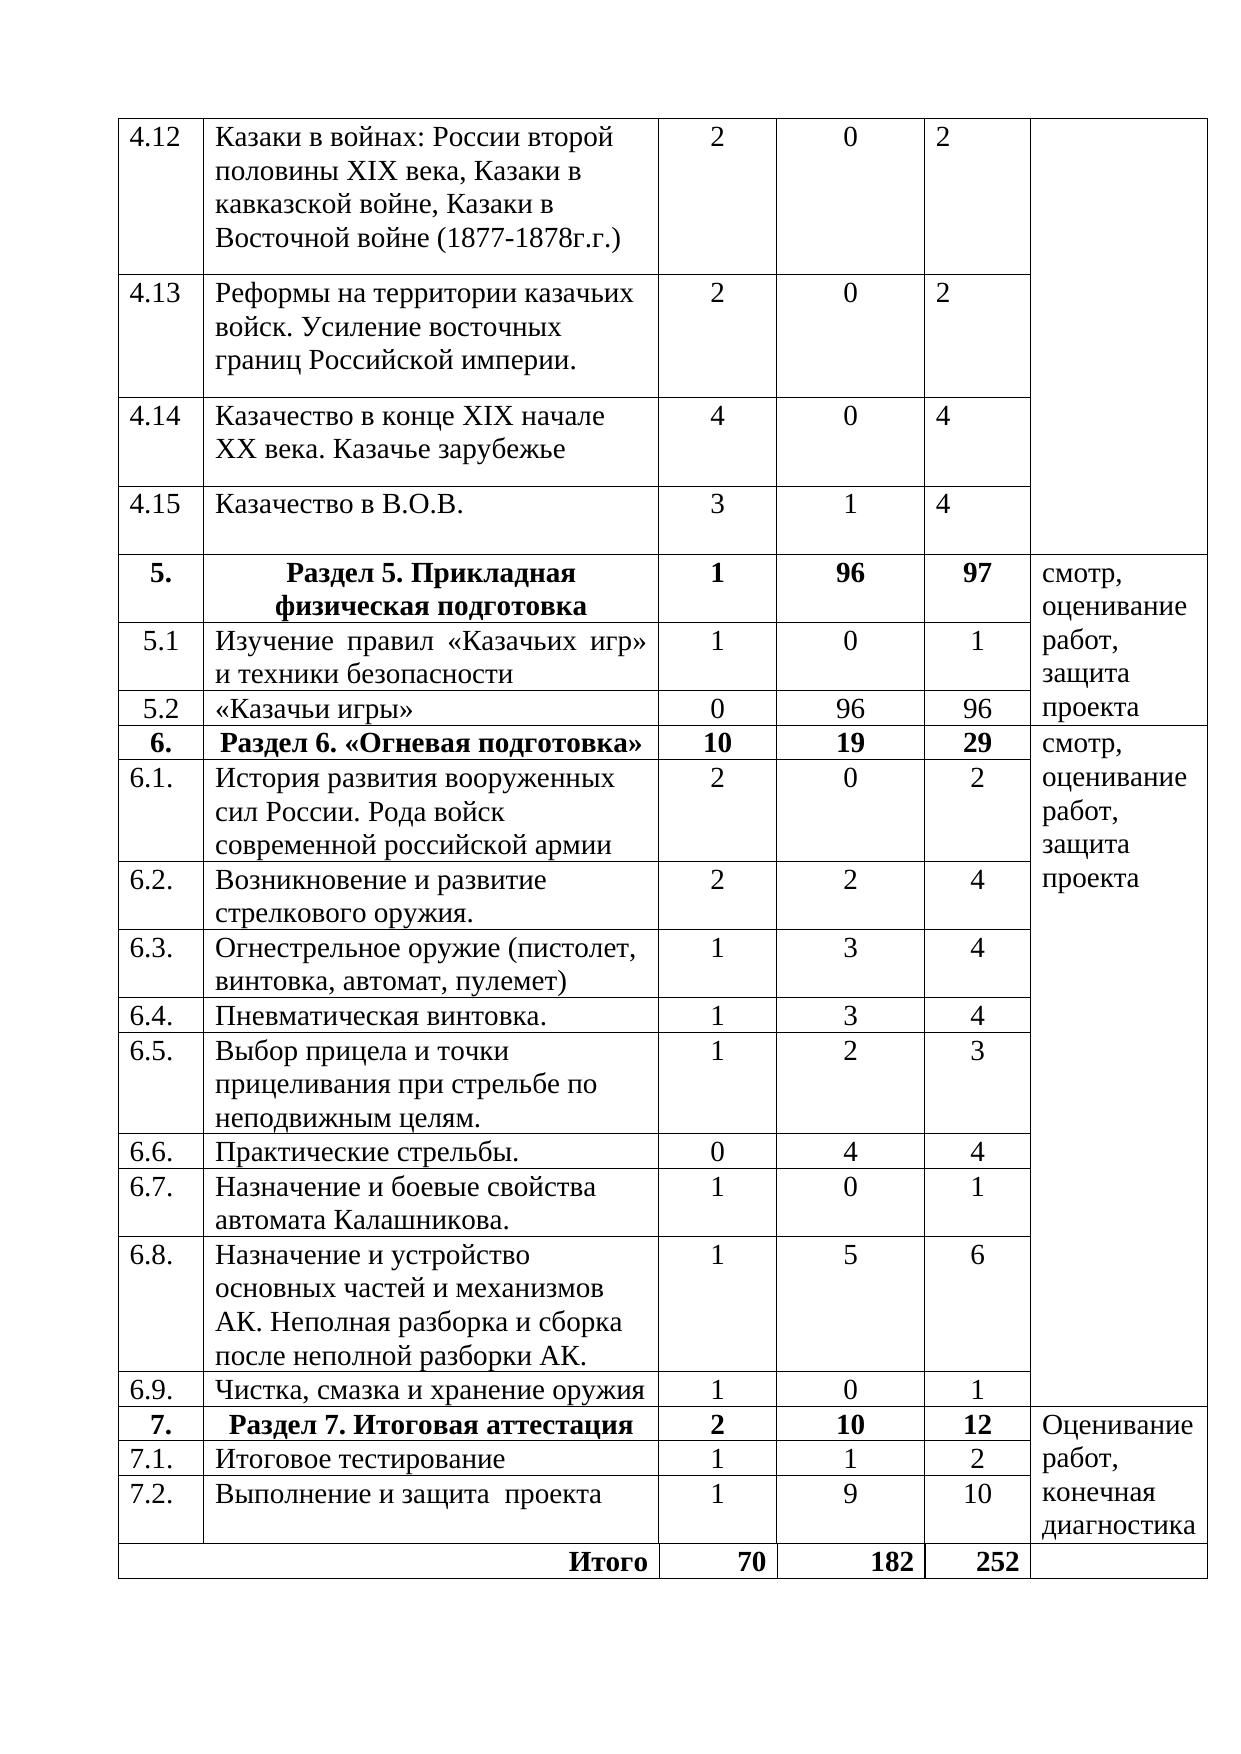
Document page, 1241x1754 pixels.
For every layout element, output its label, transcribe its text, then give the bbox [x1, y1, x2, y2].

table_cell 0 [777, 623, 924, 690]
table_cell 2 [925, 1441, 1030, 1475]
table_cell 6 [925, 1237, 1030, 1371]
table_cell 1 [659, 555, 776, 622]
table_cell 0 [777, 760, 924, 861]
table_cell 6.4. [119, 998, 203, 1032]
table_cell 2 [925, 760, 1030, 861]
table_cell Реформы на территории казачьих войск. Усиление восточных границ Российской империи. [204, 275, 658, 397]
table_cell 2 [659, 760, 776, 861]
table_cell 4 [659, 398, 776, 486]
table_cell 6.1. [119, 760, 203, 861]
table_cell 1 [659, 930, 776, 997]
table_cell 4.14 [119, 398, 203, 486]
table_cell 1 [925, 1372, 1030, 1406]
table_cell 6.5. [119, 1033, 203, 1133]
table_cell 1 [659, 1476, 776, 1543]
table_cell Казаки в войнах: России второй половины XIX века, Казаки в кавказской войне, Казаки в Восточной войне (1877-1878г.г.) [204, 119, 658, 274]
table_cell 4.13 [119, 275, 203, 397]
table_cell 1 [777, 1441, 924, 1475]
table_cell 19 [777, 726, 924, 759]
table_cell Чистка, смазка и хранение оружия [204, 1372, 658, 1406]
table_cell 5 [777, 1237, 924, 1371]
table_cell 7. [119, 1407, 203, 1440]
table_cell 6.7. [119, 1169, 203, 1236]
table_cell 2 [659, 275, 776, 397]
table_cell Назначение и боевые свойства автомата Калашникова. [204, 1169, 658, 1236]
table_cell 6.8. [119, 1237, 203, 1371]
table_cell 2 [659, 1407, 776, 1440]
table_cell 7.2. [119, 1476, 203, 1543]
table_cell Выбор прицела и точки прицеливания при стрельбе по неподвижным целям. [204, 1033, 658, 1133]
table_cell 3 [777, 998, 924, 1032]
table_cell 0 [777, 1169, 924, 1236]
table_cell 10 [659, 726, 776, 759]
table_cell 4.12 [119, 119, 203, 274]
table_cell 2 [659, 119, 776, 274]
table_cell 252 [926, 1544, 1030, 1578]
table_cell 4.15 [119, 487, 203, 554]
table_cell Практические стрельбы. [204, 1134, 658, 1168]
table_cell 3 [659, 487, 776, 554]
table_cell 0 [777, 119, 924, 274]
table_cell [1031, 1544, 1207, 1578]
table_cell История развития вооруженных сил России. Рода войск современной российской армии [204, 760, 658, 861]
table_cell 1 [659, 1033, 776, 1133]
table_cell 5.1 [119, 623, 203, 690]
table_cell 70 [660, 1544, 777, 1578]
table_cell 0 [777, 1372, 924, 1406]
table_cell 1 [659, 1169, 776, 1236]
table_cell Пневматическая винтовка. [204, 998, 658, 1032]
table_cell 4 [925, 998, 1030, 1032]
table_cell 4 [925, 862, 1030, 929]
table_cell 3 [925, 1033, 1030, 1133]
table_cell 0 [777, 275, 924, 397]
table_cell 1 [925, 623, 1030, 690]
table_cell 97 [925, 555, 1030, 622]
table_cell 6. [119, 726, 203, 759]
table_cell 4 [925, 1134, 1030, 1168]
table_cell 1 [925, 1169, 1030, 1236]
table_cell 9 [777, 1476, 924, 1543]
table_cell 96 [777, 691, 924, 724]
table_cell 6.6. [119, 1134, 203, 1168]
table_cell 0 [659, 1134, 776, 1168]
table_cell 5. [119, 555, 203, 622]
table_cell 2 [777, 862, 924, 929]
table_cell 0 [659, 691, 776, 724]
table_cell Возникновение и развитие стрелкового оружия. [204, 862, 658, 929]
table_cell 1 [659, 1237, 776, 1371]
table_cell Раздел 6. «Огневая подготовка» [204, 726, 658, 759]
table_cell Итого [119, 1544, 659, 1578]
table_cell Огнестрельное оружие (пистолет, винтовка, автомат, пулемет) [204, 930, 658, 997]
table_cell 4 [777, 1134, 924, 1168]
table_cell смотр, оценивание работ, защита проекта [1031, 555, 1207, 724]
table_cell 12 [925, 1407, 1030, 1440]
table_cell 1 [659, 1441, 776, 1475]
table_cell Выполнение и защита проекта [204, 1476, 658, 1543]
table_cell 2 [777, 1033, 924, 1133]
table_cell 96 [777, 555, 924, 622]
table_cell 1 [777, 487, 924, 554]
table_cell 3 [777, 930, 924, 997]
table_cell 7.1. [119, 1441, 203, 1475]
table_cell 4 [925, 487, 1030, 554]
table_cell 6.9. [119, 1372, 203, 1406]
table_cell Раздел 5. Прикладная физическая подготовка [204, 555, 658, 622]
table_cell Назначение и устройство основных частей и механизмов АК. Неполная разборка и сборка после неполной разборки АК. [204, 1237, 658, 1371]
table_cell 10 [925, 1476, 1030, 1543]
table_cell 10 [777, 1407, 924, 1440]
table_cell 0 [777, 398, 924, 486]
table_cell 96 [925, 691, 1030, 724]
table_cell 6.3. [119, 930, 203, 997]
table_cell 5.2 [119, 691, 203, 724]
table_cell Казачество в конце XIX начале XX века. Казачье зарубежье [204, 398, 658, 486]
table_cell 6.2. [119, 862, 203, 929]
table_cell Раздел 7. Итоговая аттестация [204, 1407, 658, 1440]
table_cell 2 [659, 862, 776, 929]
table_cell 2 [925, 119, 1030, 274]
table_cell «Казачьи игры» [204, 691, 658, 724]
table_cell 4 [925, 930, 1030, 997]
table_cell 2 [925, 275, 1030, 397]
table_cell Казачество в В.О.В. [204, 487, 658, 554]
table_cell 182 [778, 1544, 924, 1578]
table_cell 4 [925, 398, 1030, 486]
table_cell 29 [925, 726, 1030, 759]
table_cell 1 [659, 998, 776, 1032]
table_cell Оценивание работ, конечная диагностика [1031, 1407, 1207, 1543]
table_cell Изучение правил «Казачьих игр» и техники безопасности [204, 623, 658, 690]
table_cell 1 [659, 623, 776, 690]
table_cell Итоговое тестирование [204, 1441, 658, 1475]
table_cell смотр, оценивание работ, защита проекта [1031, 726, 1207, 1406]
table_cell 1 [659, 1372, 776, 1406]
